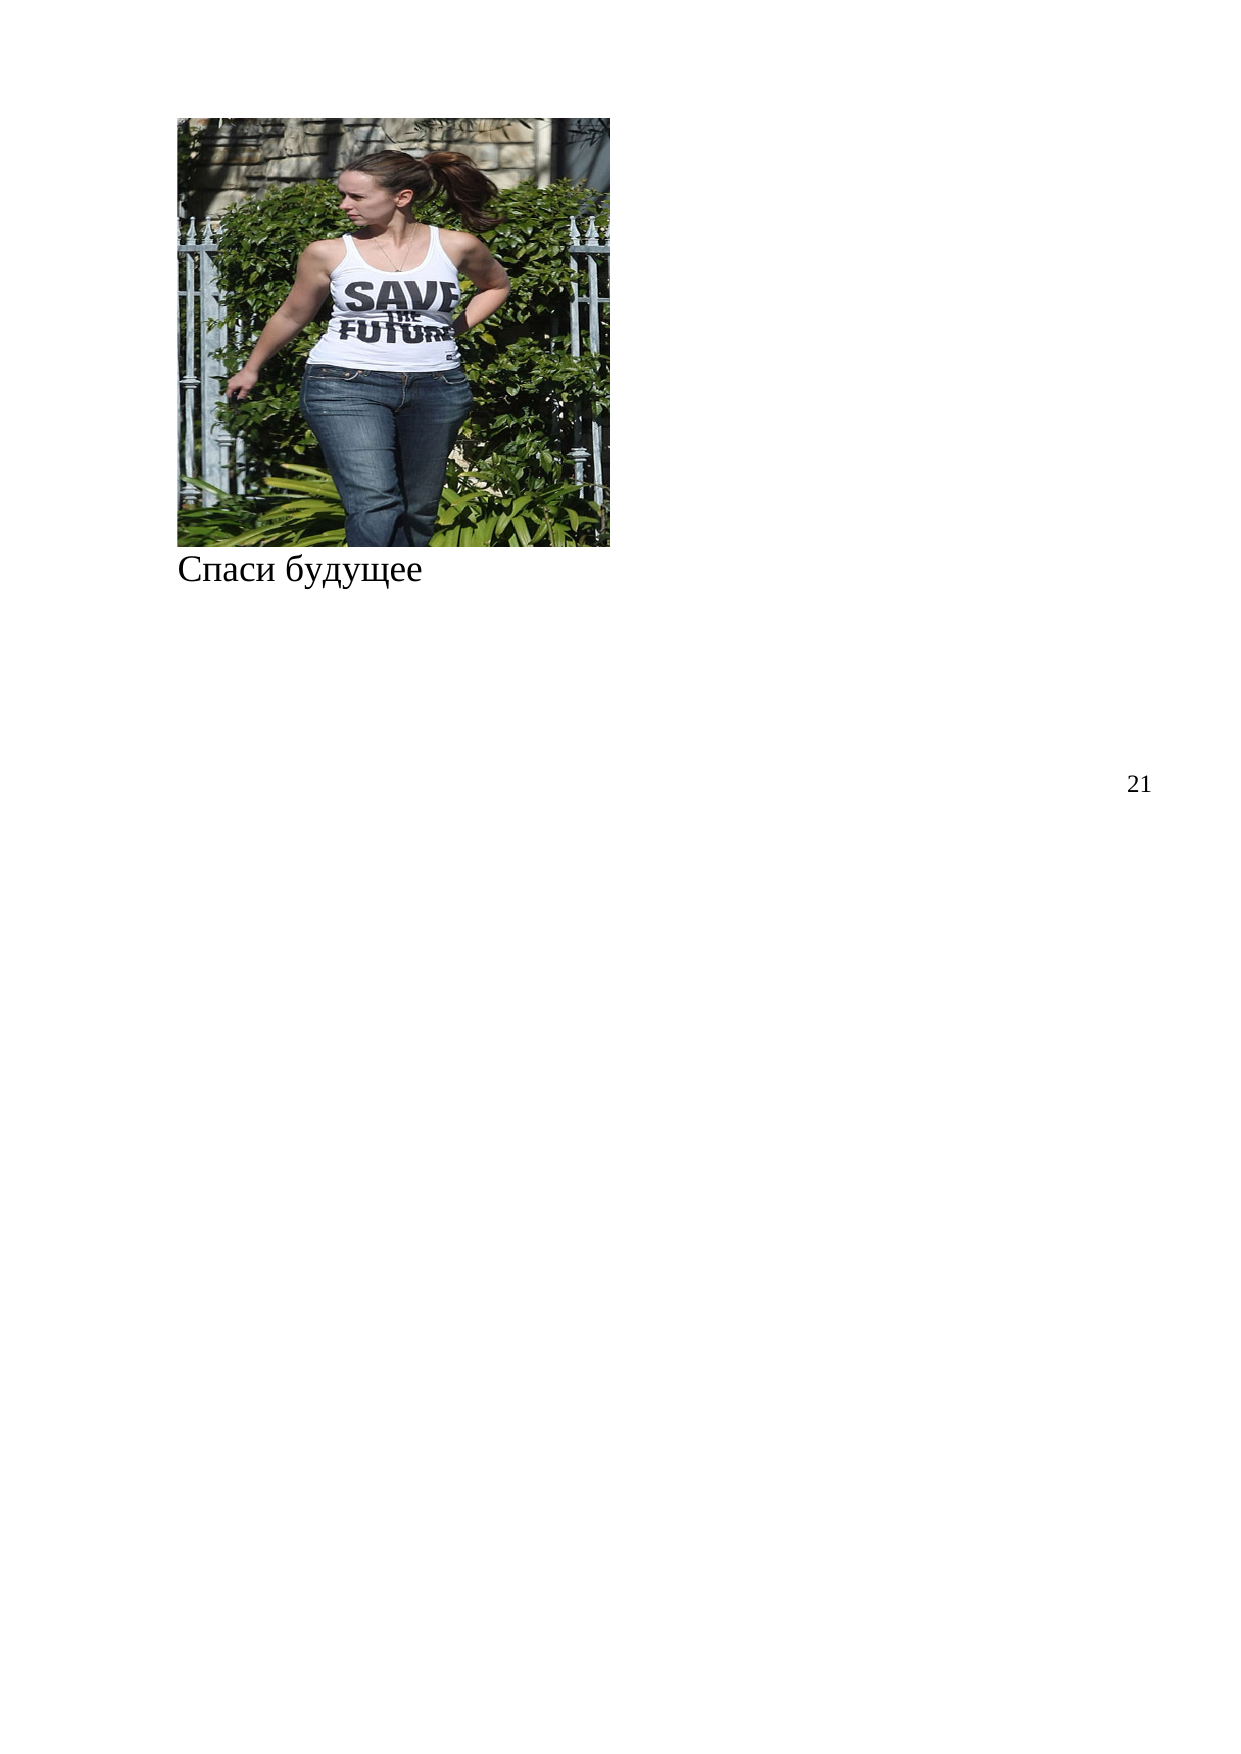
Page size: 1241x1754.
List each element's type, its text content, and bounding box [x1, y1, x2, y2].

picture [177, 118, 610, 547]
text 21 [177, 767, 1152, 798]
text Спаси будущее [177, 546, 1152, 589]
